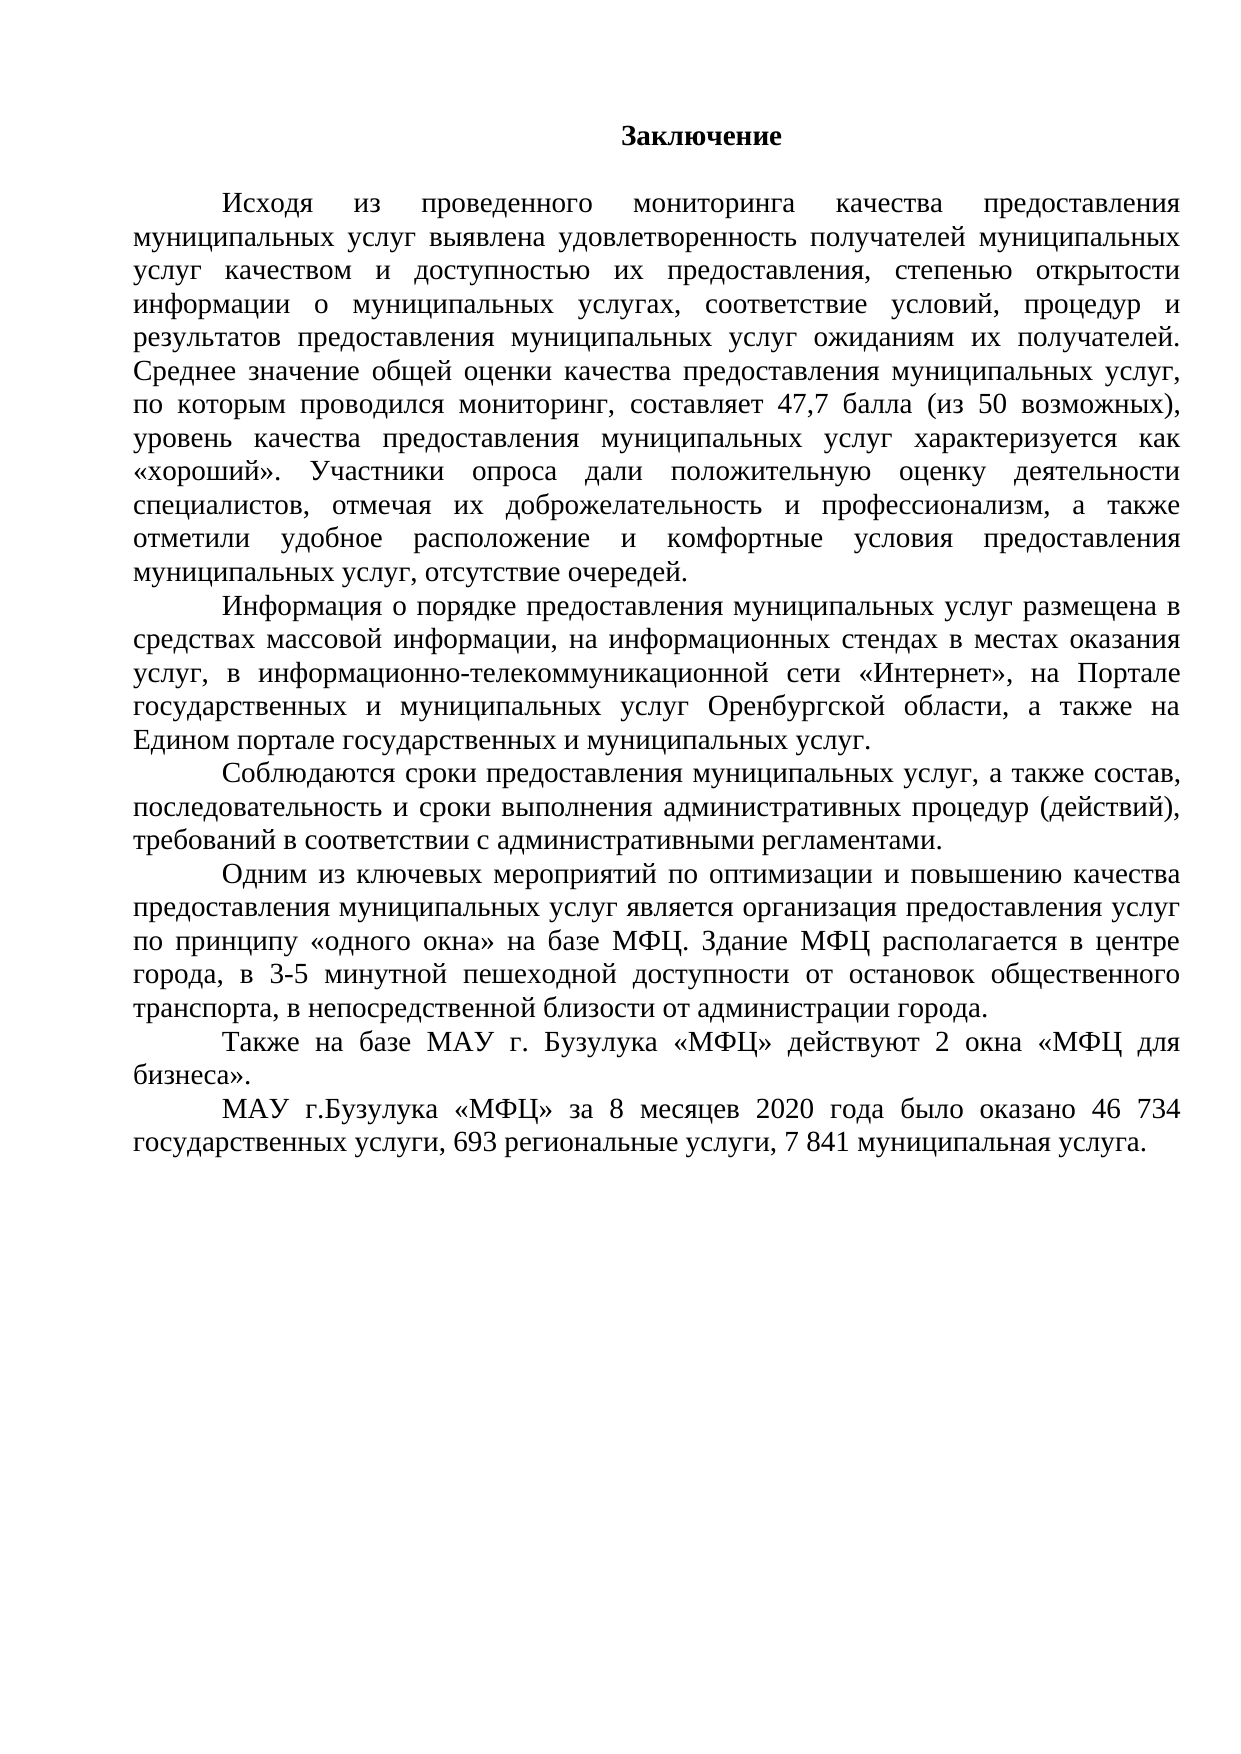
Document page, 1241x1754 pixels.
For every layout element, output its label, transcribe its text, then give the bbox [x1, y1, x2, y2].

text Заключение [133, 118, 1181, 152]
text Соблюдаются сроки предоставления муниципальных услуг, а также состав, последовательность и сроки выполнения административных процедур (действий), требований в соответствии с административными регламентами. [133, 755, 1181, 856]
text Одним из ключевых мероприятий по оптимизации и повышению качества предоставления муниципальных услуг является организация предоставления услуг по принципу «одного окна» на базе МФЦ. Здание МФЦ располагается в центре города, в 3-5 минутной пешеходной доступности от остановок общественного транспорта, в непосредственной близости от администрации города. [133, 856, 1181, 1024]
text Исходя из проведенного мониторинга качества предоставления муниципальных услуг выявлена удовлетворенность получателей муниципальных услуг качеством и доступностью их предоставления, степенью открытости информации о муниципальных услугах, соответствие условий, процедур и результатов предоставления муниципальных услуг ожиданиям их получателей. Среднее значение общей оценки качества предоставления муниципальных услуг, по которым проводился мониторинг, составляет 47,7 балла (из 50 возможных), уровень качества предоставления муниципальных услуг характеризуется как «хороший». Участники опроса дали положительную оценку деятельности специалистов, отмечая их доброжелательность и профессионализм, а также отметили удобное расположение и комфортные условия предоставления муниципальных услуг, отсутствие очередей. [133, 185, 1181, 588]
text МАУ г.Бузулука «МФЦ» за 8 месяцев 2020 года было оказано 46 734 государственных услуги, 693 региональные услуги, 7 841 муниципальная услуга. [133, 1091, 1181, 1158]
text Информация о порядке предоставления муниципальных услуг размещена в средствах массовой информации, на информационных стендах в местах оказания услуг, в информационно-телекоммуникационной сети «Интернет», на Портале государственных и муниципальных услуг Оренбургской области, а также на Едином портале государственных и муниципальных услуг. [133, 588, 1181, 755]
text Также на базе МАУ г. Бузулука «МФЦ» действуют 2 окна «МФЦ для бизнеса». [133, 1024, 1181, 1091]
